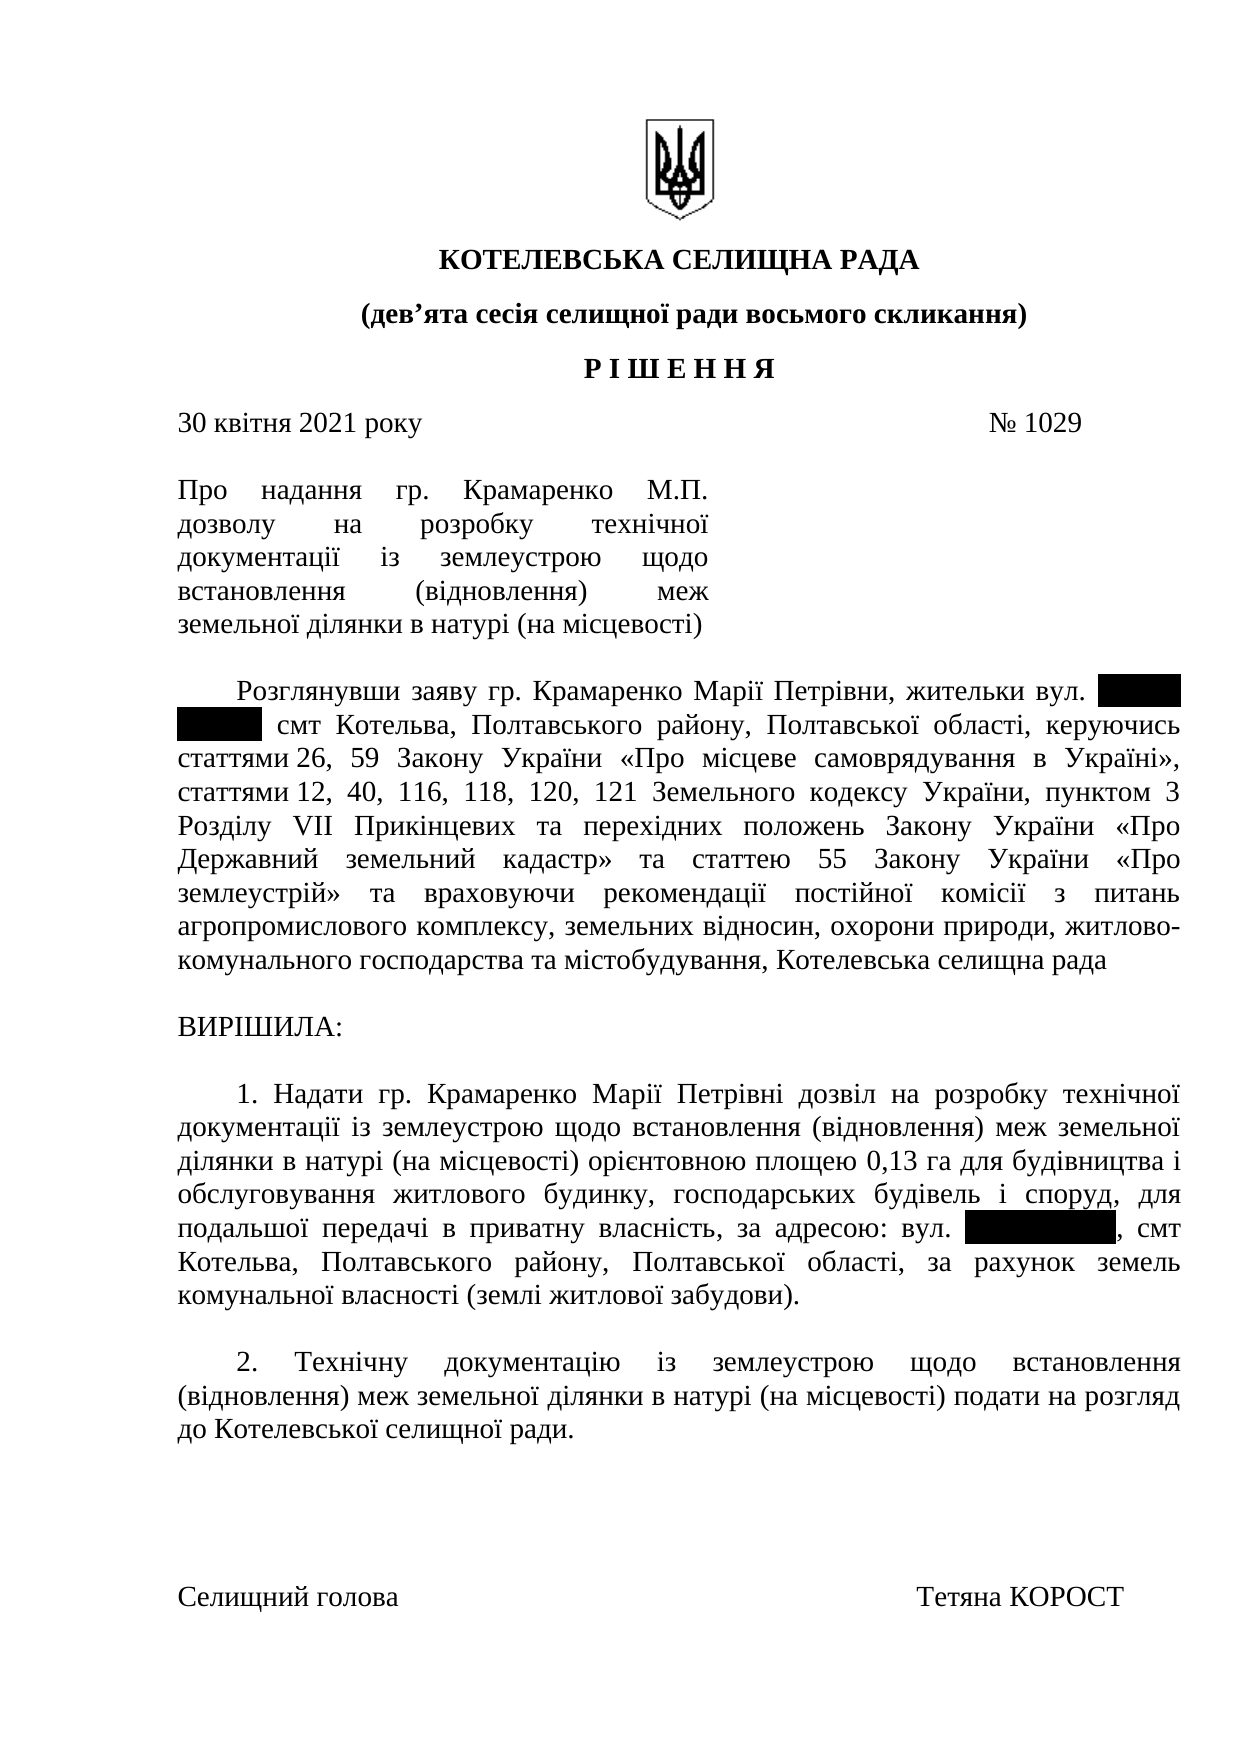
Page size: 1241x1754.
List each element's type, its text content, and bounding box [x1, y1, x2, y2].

text Р І Ш Е Н Н Я [177, 351, 1181, 384]
text Про надання гр. Крамаренко М.П. дозволу на розробку технічної документації із землеустрою щодо встановлення (відновлення) меж земельної ділянки в натурі (на місцевості) [177, 472, 709, 640]
picture [640, 118, 719, 222]
text Розглянувши заяву гр. Крамаренко Марії Петрівни, жительки вул. Руднє-ва, 28, смт Котельва, Полтавського району, Полтавської області, керуючись статтями 26, 59 Закону України «Про місцеве самоврядування в Україні», статтями 12, 40, 116, 118, 120, 121 Земельного кодексу України, пунктом 3 Розділу VII Прикінцевих та перехідних положень Закону України «Про Державний земельний кадастр» та статтею 55 Закону України «Про землеустрій» та враховуючи рекомендації постійної комісії з питань агропромислового комплексу, земельних відносин, охорони природи, житлово-комунального господарства та містобудування, Котелевська селищна рада [177, 673, 1181, 975]
text 1. Надати гр. Крамаренко Марії Петрівні дозвіл на розробку технічної документації із землеустрою щодо встановлення (відновлення) меж земельної ділянки в натурі (на місцевості) орієнтовною площею 0,13 га для будівництва і обслуговування житлового будинку, господарських будівель і споруд, для подальшої передачі в приватну власність, за адресою: вул. Руднєва, 28, смт Котельва, Полтавського району, Полтавської області, за рахунок земель комунальної власності (землі житлової забудови). [177, 1076, 1181, 1311]
subtitle 30 квітня 2021 року № 1029 [177, 405, 1181, 439]
text Селищний голова Тетяна КОРОСТ [177, 1579, 1181, 1613]
text КОТЕЛЕВСЬКА СЕЛИЩНА РАДА [177, 242, 1181, 276]
text ВИРІШИЛА: [177, 1009, 1181, 1042]
text (дев’ята сесія селищної ради восьмого скликання) [177, 296, 1211, 330]
text 2. Технічну документацію із землеустрою щодо встановлення (відновлення) меж земельної ділянки в натурі (на місцевості) подати на розгляд до Котелевської селищної ради. [177, 1344, 1181, 1445]
